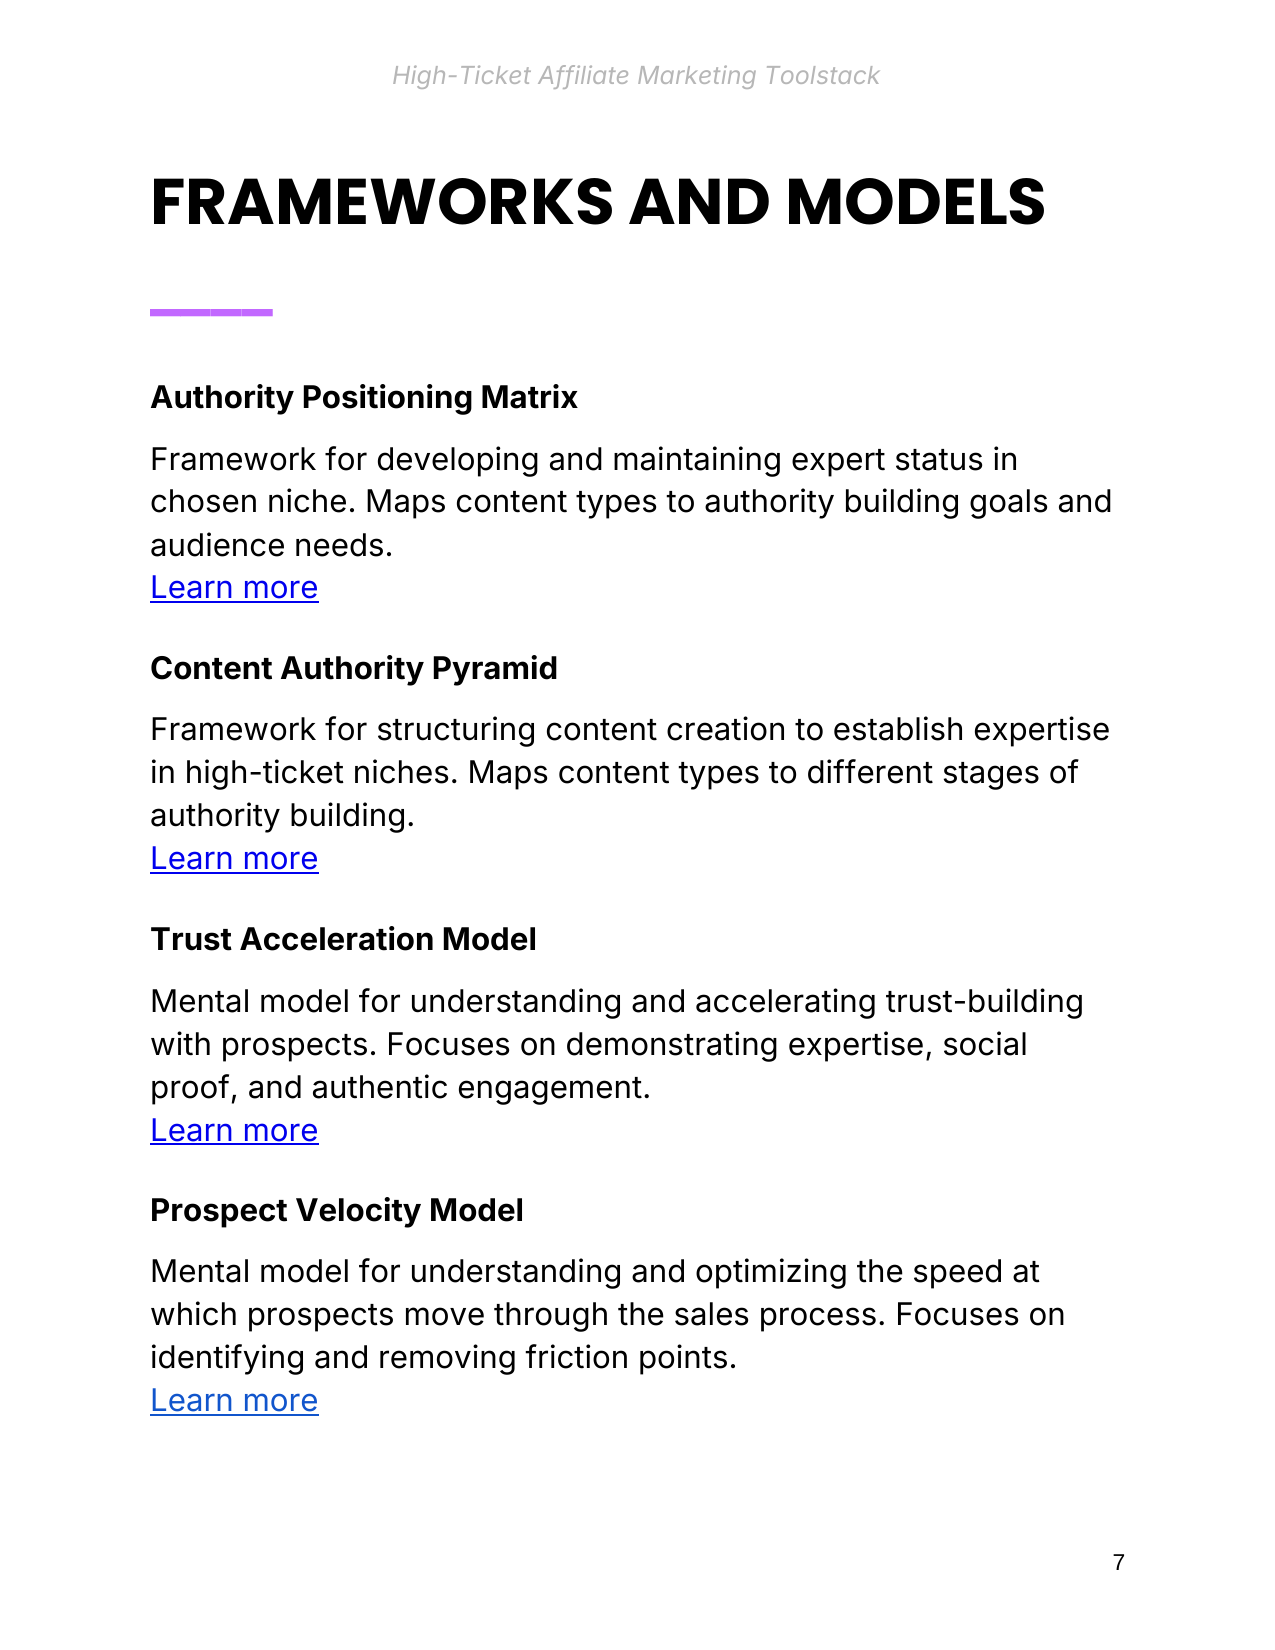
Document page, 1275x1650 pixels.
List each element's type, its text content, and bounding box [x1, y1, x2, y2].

text Framework for developing and maintaining expert status in chosen niche. Maps content types to authority building goals and audience needs. [150, 439, 1125, 563]
text Framework for structuring content creation to establish expertise in high-ticket niches. Maps content types to different stages of authority building. [150, 710, 1125, 834]
subtitle Prospect Velocity Model [150, 1191, 1125, 1229]
text Learn more [150, 1382, 1125, 1419]
text Mental model for understanding and accelerating trust-building with prospects. Focuses on demonstrating expertise, social proof, and authentic engagement. [150, 982, 1125, 1106]
text ____ [150, 247, 1125, 325]
text Learn more [150, 839, 1125, 877]
text Learn more [150, 569, 1125, 606]
subtitle Content Authority Pyramid [150, 649, 1125, 687]
subtitle Authority Positioning Matrix [150, 378, 1125, 416]
subtitle FRAMEWORKS AND MODELS [150, 150, 1125, 247]
subtitle Trust Acceleration Model [150, 920, 1125, 958]
text Mental model for understanding and optimizing the speed at which prospects move through the sales process. Focuses on identifying and removing friction points. [150, 1252, 1125, 1376]
text Learn more [150, 1111, 1125, 1148]
